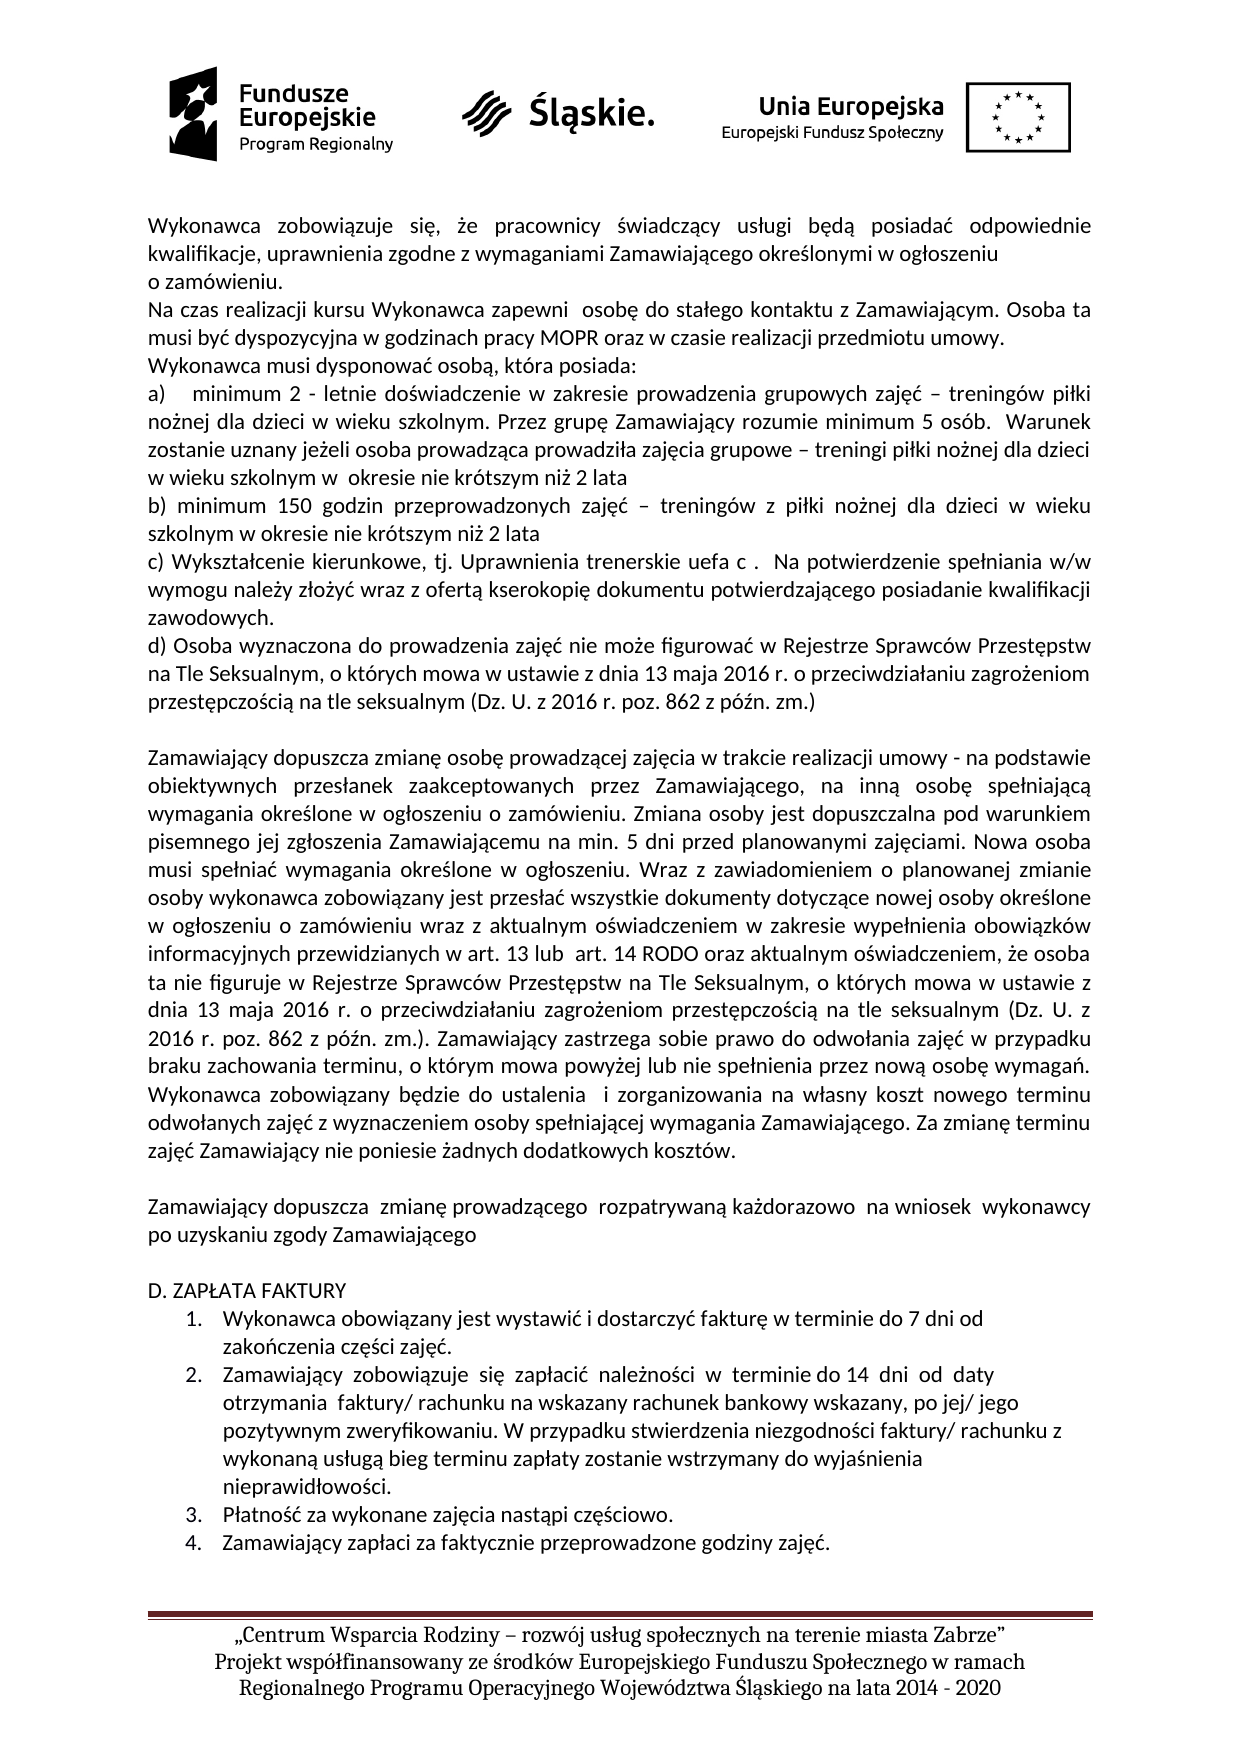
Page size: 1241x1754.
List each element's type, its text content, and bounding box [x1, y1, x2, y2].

text D. ZAPŁATA FAKTURY [148, 1276, 1093, 1304]
text d) Osoba wyznaczona do prowadzenia zajęć nie może figurować w Rejestrze Sprawców Przestępstw na Tle Seksualnym, o których mowa w ustawie z dnia 13 maja 2016 r. o przeciwdziałaniu zagrożeniom przestępczością na tle seksualnym (Dz. U. z 2016 r. poz. 862 z późn. zm.) [148, 631, 1093, 715]
text Zamawiający dopuszcza zmianę osobę prowadzącej zajęcia w trakcie realizacji umowy - na podstawie obiektywnych przesłanek zaakceptowanych przez Zamawiającego, na inną osobę spełniającą wymagania określone w ogłoszeniu o zamówieniu. Zmiana osoby jest dopuszczalna pod warunkiem pisemnego jej zgłoszenia Zamawiającemu na min. 5 dni przed planowanymi zajęciami. Nowa osoba musi spełniać wymagania określone w ogłoszeniu. Wraz z zawiadomieniem o planowanej zmianie osoby wykonawca zobowiązany jest przesłać wszystkie dokumenty dotyczące nowej osoby określone w ogłoszeniu o zamówieniu wraz z aktualnym oświadczeniem w zakresie wypełnienia obowiązków informacyjnych przewidzianych w art. 13 lub art. 14 RODO oraz aktualnym oświadczeniem, że osoba ta nie figuruje w Rejestrze Sprawców Przestępstw na Tle Seksualnym, o których mowa w ustawie z dnia 13 maja 2016 r. o przeciwdziałaniu zagrożeniom przestępczością na tle seksualnym (Dz. U. z 2016 r. poz. 862 z późn. zm.). Zamawiający zastrzega sobie prawo do odwołania zajęć w przypadku braku zachowania terminu, o którym mowa powyżej lub nie spełnienia przez nową osobę wymagań. Wykonawca zobowiązany będzie do ustalenia i zorganizowania na własny koszt nowego terminu odwołanych zajęć z wyznaczeniem osoby spełniającej wymagania Zamawiającego. Za zmianę terminu zajęć Zamawiający nie poniesie żadnych dodatkowych kosztów. [148, 743, 1093, 1164]
text Zamawiający dopuszcza zmianę prowadzącego rozpatrywaną każdorazowo na wniosek wykonawcy po uzyskaniu zgody Zamawiającego [148, 1192, 1093, 1248]
text Wykonawca musi dysponować osobą, która posiada: [148, 351, 1093, 379]
text o zamówieniu. [148, 267, 1093, 295]
text c) Wykształcenie kierunkowe, tj. Uprawnienia trenerskie uefa c . Na potwierdzenie spełniania w/w wymogu należy złożyć wraz z ofertą kserokopię dokumentu potwierdzającego posiadanie kwalifikacji zawodowych. [148, 547, 1093, 631]
text b) minimum 150 godzin przeprowadzonych zajęć – treningów z piłki nożnej dla dzieci w wieku szkolnym w okresie nie krótszym niż 2 lata [148, 491, 1093, 547]
picture [147, 44, 1093, 183]
text a) minimum 2 - letnie doświadczenie w zakresie prowadzenia grupowych zajęć – treningów piłki nożnej dla dzieci w wieku szkolnym. Przez grupę Zamawiający rozumie minimum 5 osób. Warunek zostanie uznany jeżeli osoba prowadząca prowadziła zajęcia grupowe – treningi piłki nożnej dla dzieci w wieku szkolnym w okresie nie krótszym niż 2 lata [148, 379, 1093, 491]
text Wykonawca zobowiązuje się, że pracownicy świadczący usługi będą posiadać odpowiednie kwalifikacje, uprawnienia zgodne z wymaganiami Zamawiającego określonymi w ogłoszeniu [148, 211, 1093, 267]
text Na czas realizacji kursu Wykonawca zapewni osobę do stałego kontaktu z Zamawiającym. Osoba ta musi być dyspozycyjna w godzinach pracy MOPR oraz w czasie realizacji przedmiotu umowy. [148, 295, 1093, 351]
list Zamawiający zapłaci za faktycznie przeprowadzone godziny zajęć. [185, 1528, 1093, 1556]
list Wykonawca obowiązany jest wystawić i dostarczyć fakturę w terminie do 7 dni od zakończenia części zajęć. [185, 1304, 1093, 1360]
list Płatność za wykonane zajęcia nastąpi częściowo. [185, 1500, 1093, 1528]
list Zamawiający zobowiązuje się zapłacić należności w terminie do 14 dni od daty otrzymania faktury/ rachunku na wskazany rachunek bankowy wskazany, po jej/ jego pozytywnym zweryfikowaniu. W przypadku stwierdzenia niezgodności faktury/ rachunku z wykonaną usługą bieg terminu zapłaty zostanie wstrzymany do wyjaśnienia nieprawidłowości. [185, 1360, 1093, 1500]
